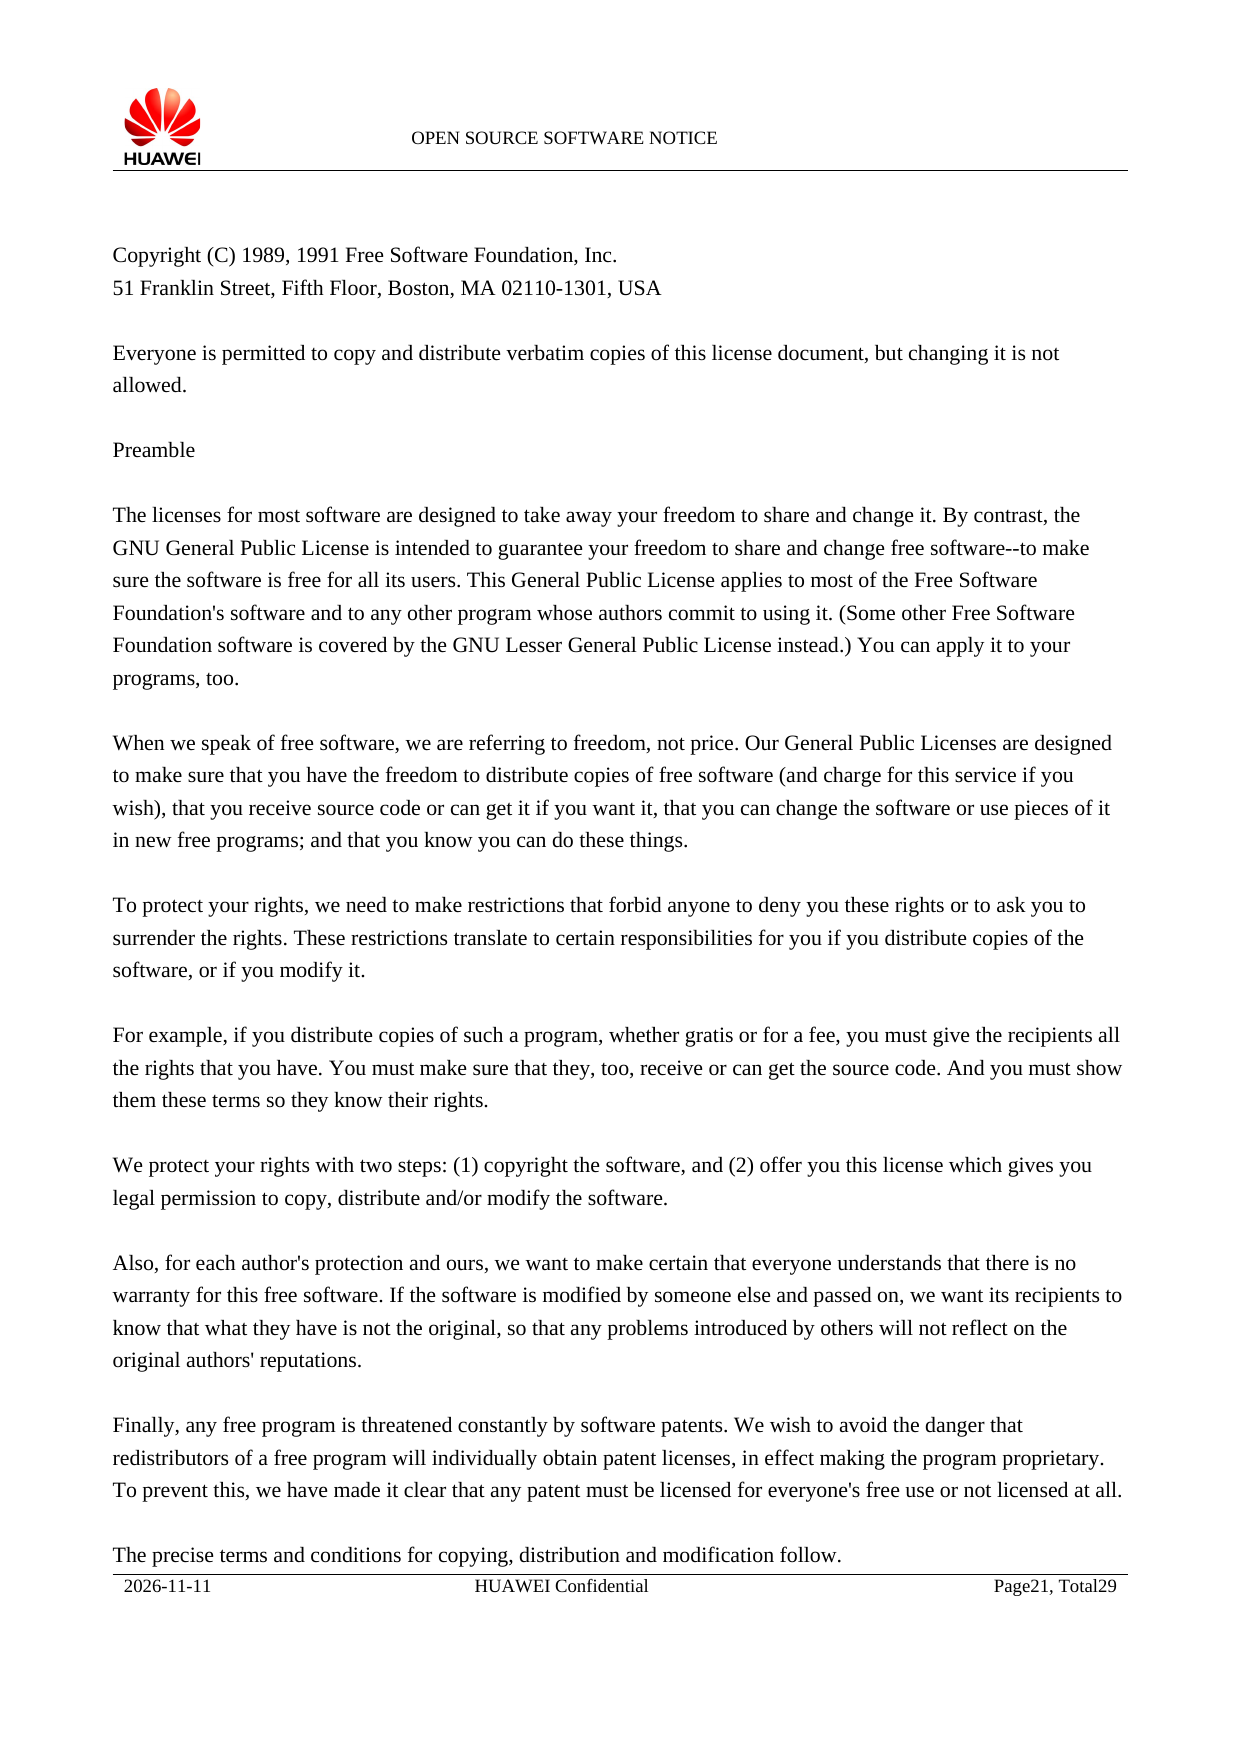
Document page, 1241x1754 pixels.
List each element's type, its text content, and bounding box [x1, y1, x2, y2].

picture [124, 88, 201, 165]
